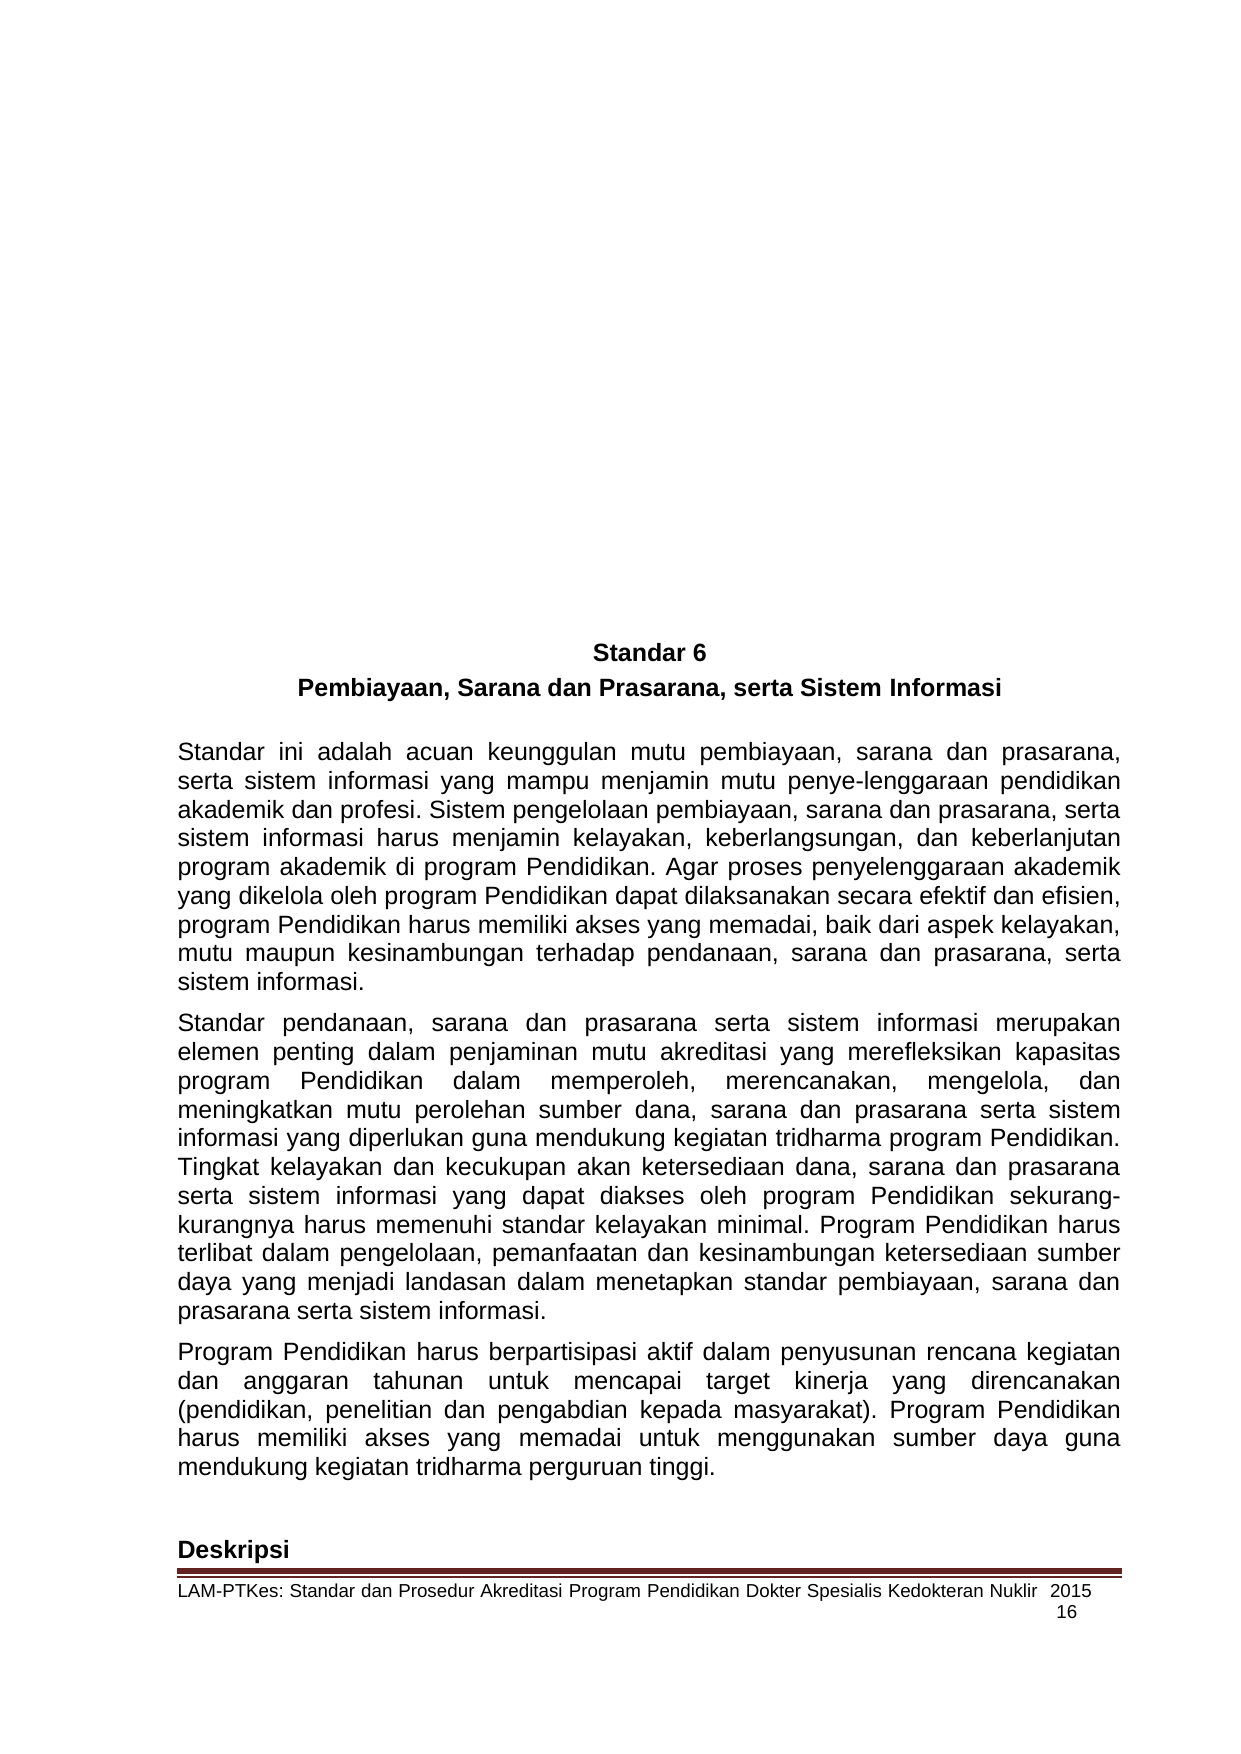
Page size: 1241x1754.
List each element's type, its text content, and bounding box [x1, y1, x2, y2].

subtitle Pembiayaan, Sarana dan Prasarana, serta Sistem Informasi [177, 673, 1122, 702]
text Deskripsi [177, 1535, 1122, 1563]
text Standar ini adalah acuan keunggulan mutu pembiayaan, sarana dan prasarana, serta sistem informasi yang mampu menjamin mutu penye-lenggaraan pendidikan akademik dan profesi. Sistem pengelolaan pembiayaan, sarana dan prasarana, serta sistem informasi harus menjamin kelayakan, keberlangsungan, dan keberlanjutan program akademik di program Pendidikan. Agar proses penyelenggaraan akademik yang dikelola oleh program Pendidikan dapat dilaksanakan secara efektif dan efisien, program Pendidikan harus memiliki akses yang memadai, baik dari aspek kelayakan, mutu maupun kesinambungan terhadap pendanaan, sarana dan prasarana, serta sistem informasi. [177, 737, 1122, 996]
text Program Pendidikan harus berpartisipasi aktif dalam penyusunan rencana kegiatan dan anggaran tahunan untuk mencapai target kinerja yang direncanakan (pendidikan, penelitian dan pengabdian kepada masyarakat). Program Pendidikan harus memiliki akses yang memadai untuk menggunakan sumber daya guna mendukung kegiatan tridharma perguruan tinggi. [177, 1337, 1122, 1481]
text Standar pendanaan, sarana dan prasarana serta sistem informasi merupakan elemen penting dalam penjaminan mutu akreditasi yang merefleksikan kapasitas program Pendidikan dalam memperoleh, merencanakan, mengelola, dan meningkatkan mutu perolehan sumber dana, sarana dan prasarana serta sistem informasi yang diperlukan guna mendukung kegiatan tridharma program Pendidikan. Tingkat kelayakan dan kecukupan akan ketersediaan dana, sarana dan prasarana serta sistem informasi yang dapat diakses oleh program Pendidikan sekurang-kurangnya harus memenuhi standar kelayakan minimal. Program Pendidikan harus terlibat dalam pengelolaan, pemanfaatan dan kesinambungan ketersediaan sumber daya yang menjadi landasan dalam menetapkan standar pembiayaan, sarana dan prasarana serta sistem informasi. [177, 1008, 1122, 1325]
subtitle Standar 6 [177, 638, 1122, 667]
